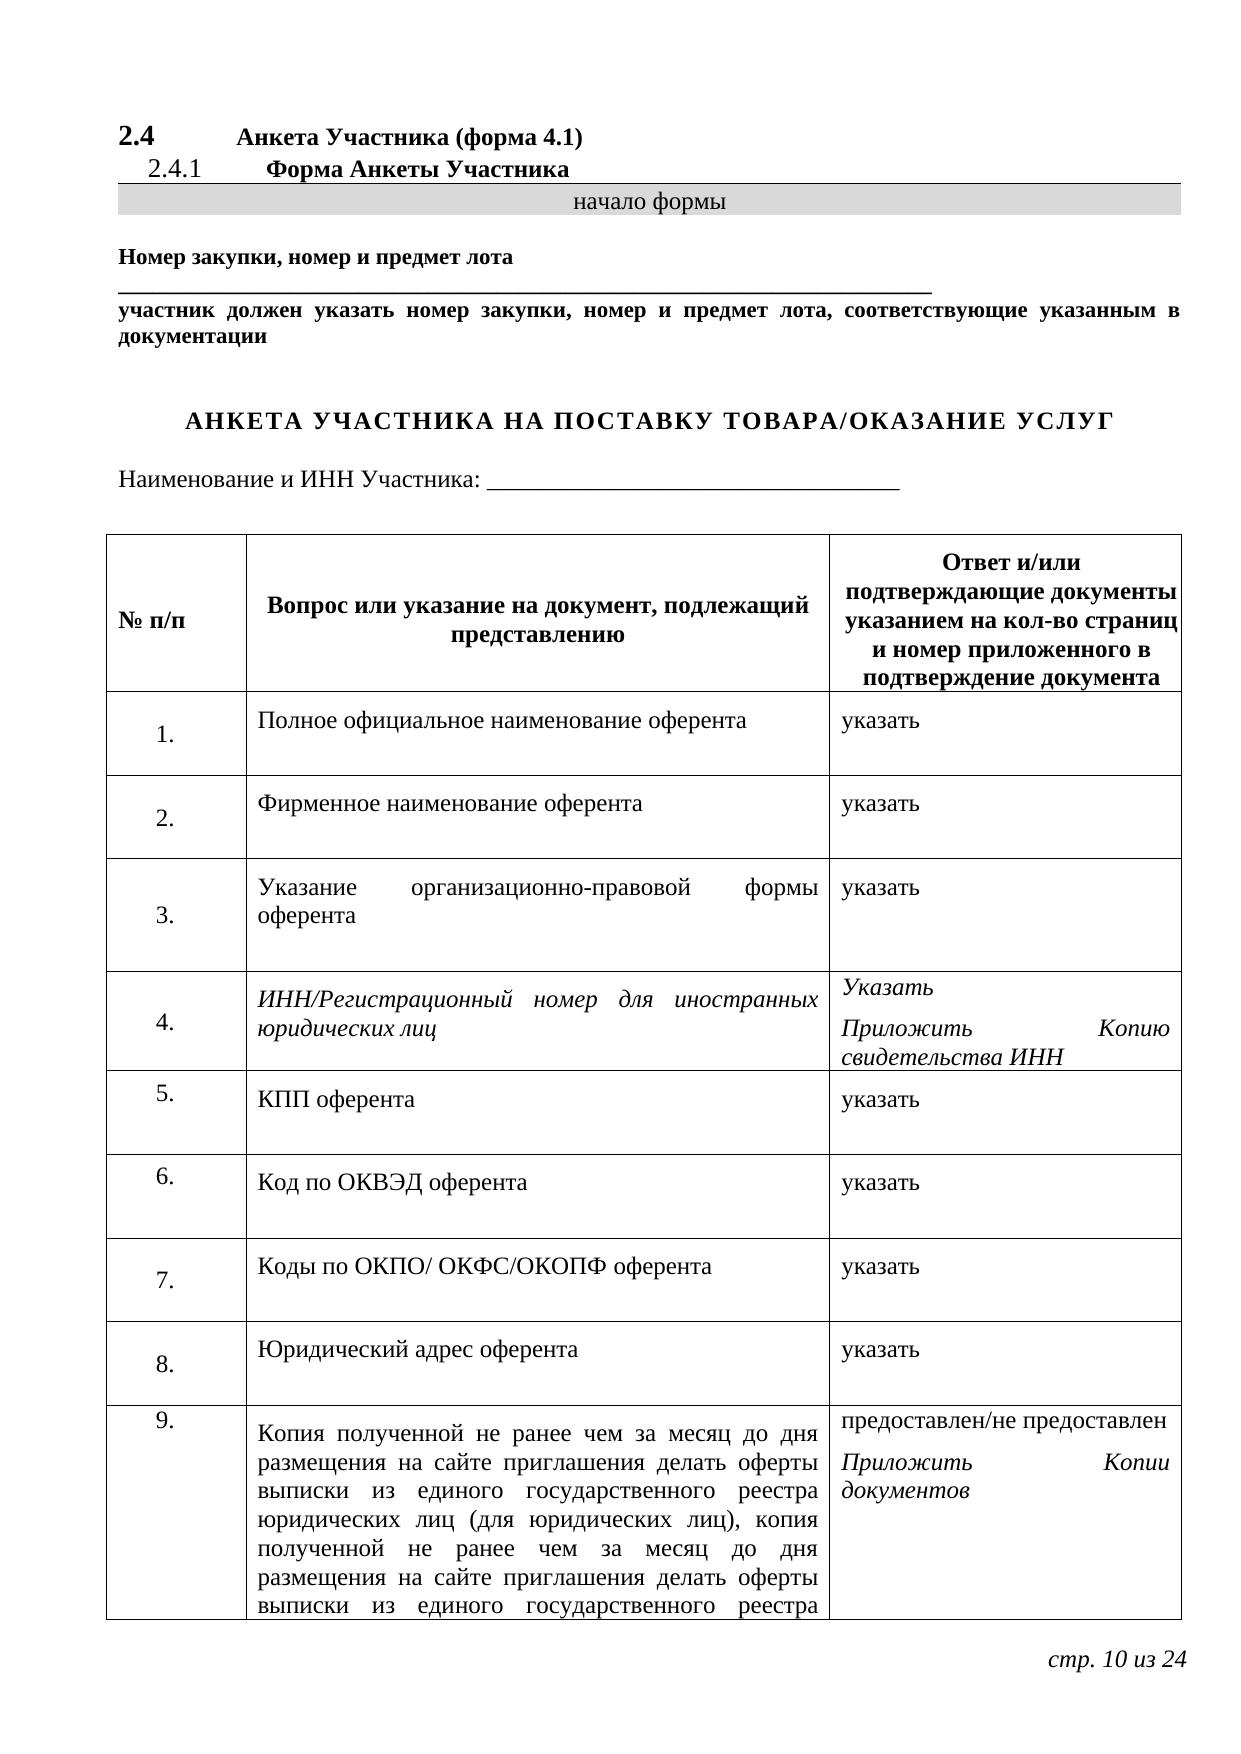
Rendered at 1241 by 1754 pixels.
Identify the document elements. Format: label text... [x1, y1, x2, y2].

text Номер закупки, номер и предмет лота [118, 243, 1181, 270]
table_cell [107, 1406, 246, 1619]
table_header Вопрос или указание на документ, подлежащий представлению [247, 535, 829, 691]
table_cell Коды по ОКПО/ ОКФС/ОКОПФ оферента [247, 1239, 829, 1321]
table_cell указать [830, 1071, 1181, 1154]
table_cell КПП оферента [247, 1071, 829, 1154]
subtitle Анкета Участника (форма 4.1) [118, 118, 1181, 152]
text _______________________________________________________________________ [118, 270, 1181, 296]
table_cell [247, 1406, 829, 1619]
table_cell Код по ОКВЭД оферента [247, 1155, 829, 1237]
table_cell [107, 1322, 246, 1404]
text Наименование и ИНН Участника: _________________________________ [118, 464, 1181, 493]
table_cell указать [830, 1239, 1181, 1321]
table_cell Указать Приложить Копию свидетельства ИНН [830, 972, 1181, 1070]
table_cell [107, 859, 246, 971]
table_cell ИНН/Регистрационный номер для иностранных юридических лиц [247, 972, 829, 1070]
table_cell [830, 1406, 1181, 1619]
table_cell [107, 1239, 246, 1321]
table_cell указать [830, 859, 1181, 971]
table_cell указать [830, 776, 1181, 858]
table_cell Указание организационно-правовой формы оферента [247, 859, 829, 971]
table_cell указать [830, 1322, 1181, 1404]
text начало формы [118, 184, 1181, 215]
table_cell [107, 1155, 246, 1237]
table_cell указать [830, 692, 1181, 775]
table_cell [107, 972, 246, 1070]
table_cell [107, 692, 246, 775]
table_cell указать [830, 1155, 1181, 1237]
text Форма Анкеты Участника [148, 152, 1181, 183]
text участник должен указать номер закупки, номер и предмет лота, соответствующие указанным в документации [118, 296, 1181, 349]
table_cell Юридический адрес оферента [247, 1322, 829, 1404]
table_cell Фирменное наименование оферента [247, 776, 829, 858]
table_header № п/п [107, 535, 246, 691]
text Анкета Участника на поставку товара/Оказание услуг [118, 406, 1181, 435]
table_header Ответ и/или подтверждающие документы указанием на кол-во страниц и номер приложенного в подтверждение документа [830, 535, 1181, 691]
table_cell Полное официальное наименование оферента [247, 692, 829, 775]
table_cell [107, 1071, 246, 1154]
table_cell [107, 776, 246, 858]
